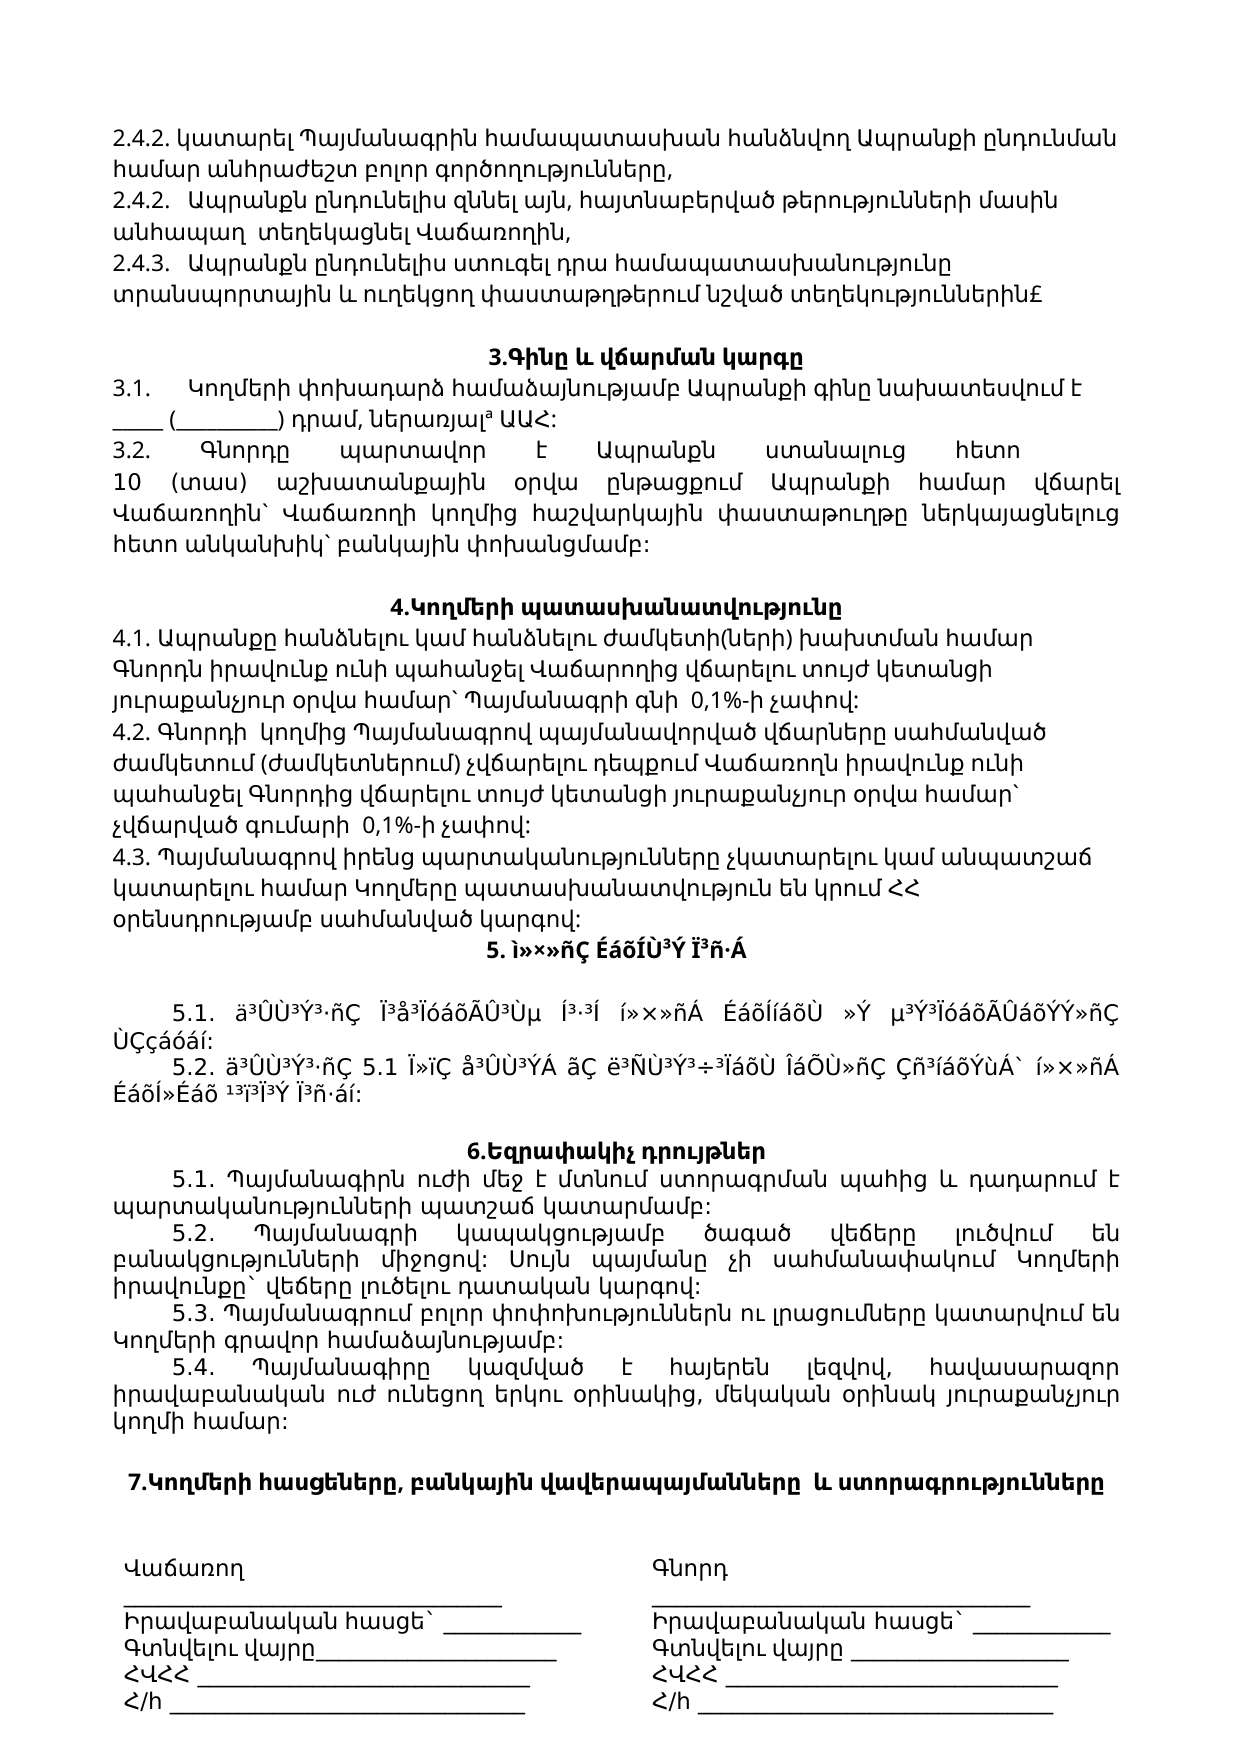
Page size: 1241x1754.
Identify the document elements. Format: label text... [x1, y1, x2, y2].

text 4.Կողմերի պատասխանատվությունը [112, 590, 1120, 622]
text 5.2. ä³ÛÙ³Ý³·ñÇ 5.1 Ï»ïÇ å³ÛÙ³ÝÁ ãÇ ë³ÑÙ³Ý³÷³ÏáõÙ ÎáÕÙ»ñÇ Çñ³íáõÝùÁ` í»×»ñÁ ÉáõÍ»Éáõ ¹³ï³Ï³Ý Ï³ñ·áí: [112, 1054, 1120, 1108]
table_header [641, 1555, 1186, 1725]
text 4.1. Ապրանքը հանձնելու կամ հանձնելու ժամկետի(ների) խախտման համար Գնորդն իրավունք ունի պահանջել Վաճարողից վճարելու տույժ կետանցի յուրաքանչյուր օրվա համար` Պայմանագրի գնի 0,1%-ի չափով: [112, 622, 1120, 715]
text 5.1. ä³ÛÙ³Ý³·ñÇ Ï³å³ÏóáõÃÛ³Ùµ Í³·³Í í»×»ñÁ ÉáõÍíáõÙ »Ý µ³Ý³ÏóáõÃÛáõÝÝ»ñÇ ÙÇçáóáí: [112, 997, 1120, 1054]
text 4.3. Պայմանագրով իրենց պարտականությունները չկատարելու կամ անպատշաճ կատարելու համար Կողմերը պատասխանատվություն են կրում ՀՀ օրենսդրությամբ սահմանված կարգով: [112, 840, 1120, 934]
text 6.Եզրափակիչ դրույթներ [112, 1134, 1120, 1166]
text 3.Գինը և վճարման կարգը [112, 340, 1120, 372]
text 5.4. Պայմանագիրը կազմված է հայերեն լեզվով, հավասարազոր իրավաբանական ուժ ունեցող երկու օրինակից, մեկական օրինակ յուրաքանչյուր կողմի համար: [112, 1354, 1120, 1434]
text 3.2. Գնորդը պարտավոր է Ապրանքն ստանալուց հետո 10 (տաս) աշխատանքային օրվա ընթացքում Ապրանքի համար վճարել Վաճառողին` Վաճառողի կողմից հաշվարկային փաստաթուղթը ներկայացնելուց հետո անկանխիկ` բանկային փոխանցմամբ: [112, 434, 1120, 559]
text 5.3. Պայմանագրում բոլոր փոփոխություններն ու լրացումները կատարվում են Կողմերի գրավոր համաձայնությամբ: [112, 1300, 1120, 1354]
text 2.4.2. կատարել Պայմանագրին համապատասխան հանձնվող Ապրանքի ընդունման համար անհրաժեշտ բոլոր գործողությունները, [112, 122, 1120, 184]
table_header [113, 1555, 641, 1725]
text 2.4.3. Ապրանքն ընդունելիս ստուգել դրա համապատասխանությունը տրանսպորտային և ուղեկցող փաստաթղթերում նշված տեղեկություններին£ [112, 247, 1120, 309]
text 2.4.2. Ապրանքն ընդունելիս զննել այն, հայտնաբերված թերությունների մասին անհապաղ տեղեկացնել Վաճառողին, [112, 184, 1120, 247]
text 3.1. Կողմերի փոխադարձ համաձայնությամբ Ապրանքի գինը նախատեսվում է _____ (__________) դրամ, ներառյալª ԱԱՀ: [112, 372, 1120, 434]
text 7.Կողմերի հասցեները, բանկային վավերապայմանները և ստորագրությունները [112, 1466, 1120, 1497]
text 4.2. Գնորդի կողմից Պայմանագրով պայմանավորված վճարները սահմանված ժամկետում (ժամկետներում) չվճարելու դեպքում Վաճառողն իրավունք ունի պահանջել Գնորդից վճարելու տույժ կետանցի յուրաքանչյուր օրվա համար` չվճարված գումարի 0,1%-ի չափով: [112, 715, 1120, 840]
text 5. ì»×»ñÇ ÉáõÍÙ³Ý Ï³ñ·Á [112, 934, 1120, 965]
text 5.2. Պայմանագրի կապակցությամբ ծագած վեճերը լուծվում են բանակցությունների միջոցով: Սույն պայմանը չի սահմանափակում Կողմերի իրավունքը` վեճերը լուծելու դատական կարգով: [112, 1219, 1120, 1300]
text 5.1. Պայմանագիրն ուժի մեջ է մտնում ստորագրման պահից և դադարում է պարտականությունների պատշաճ կատարմամբ: [112, 1166, 1120, 1219]
